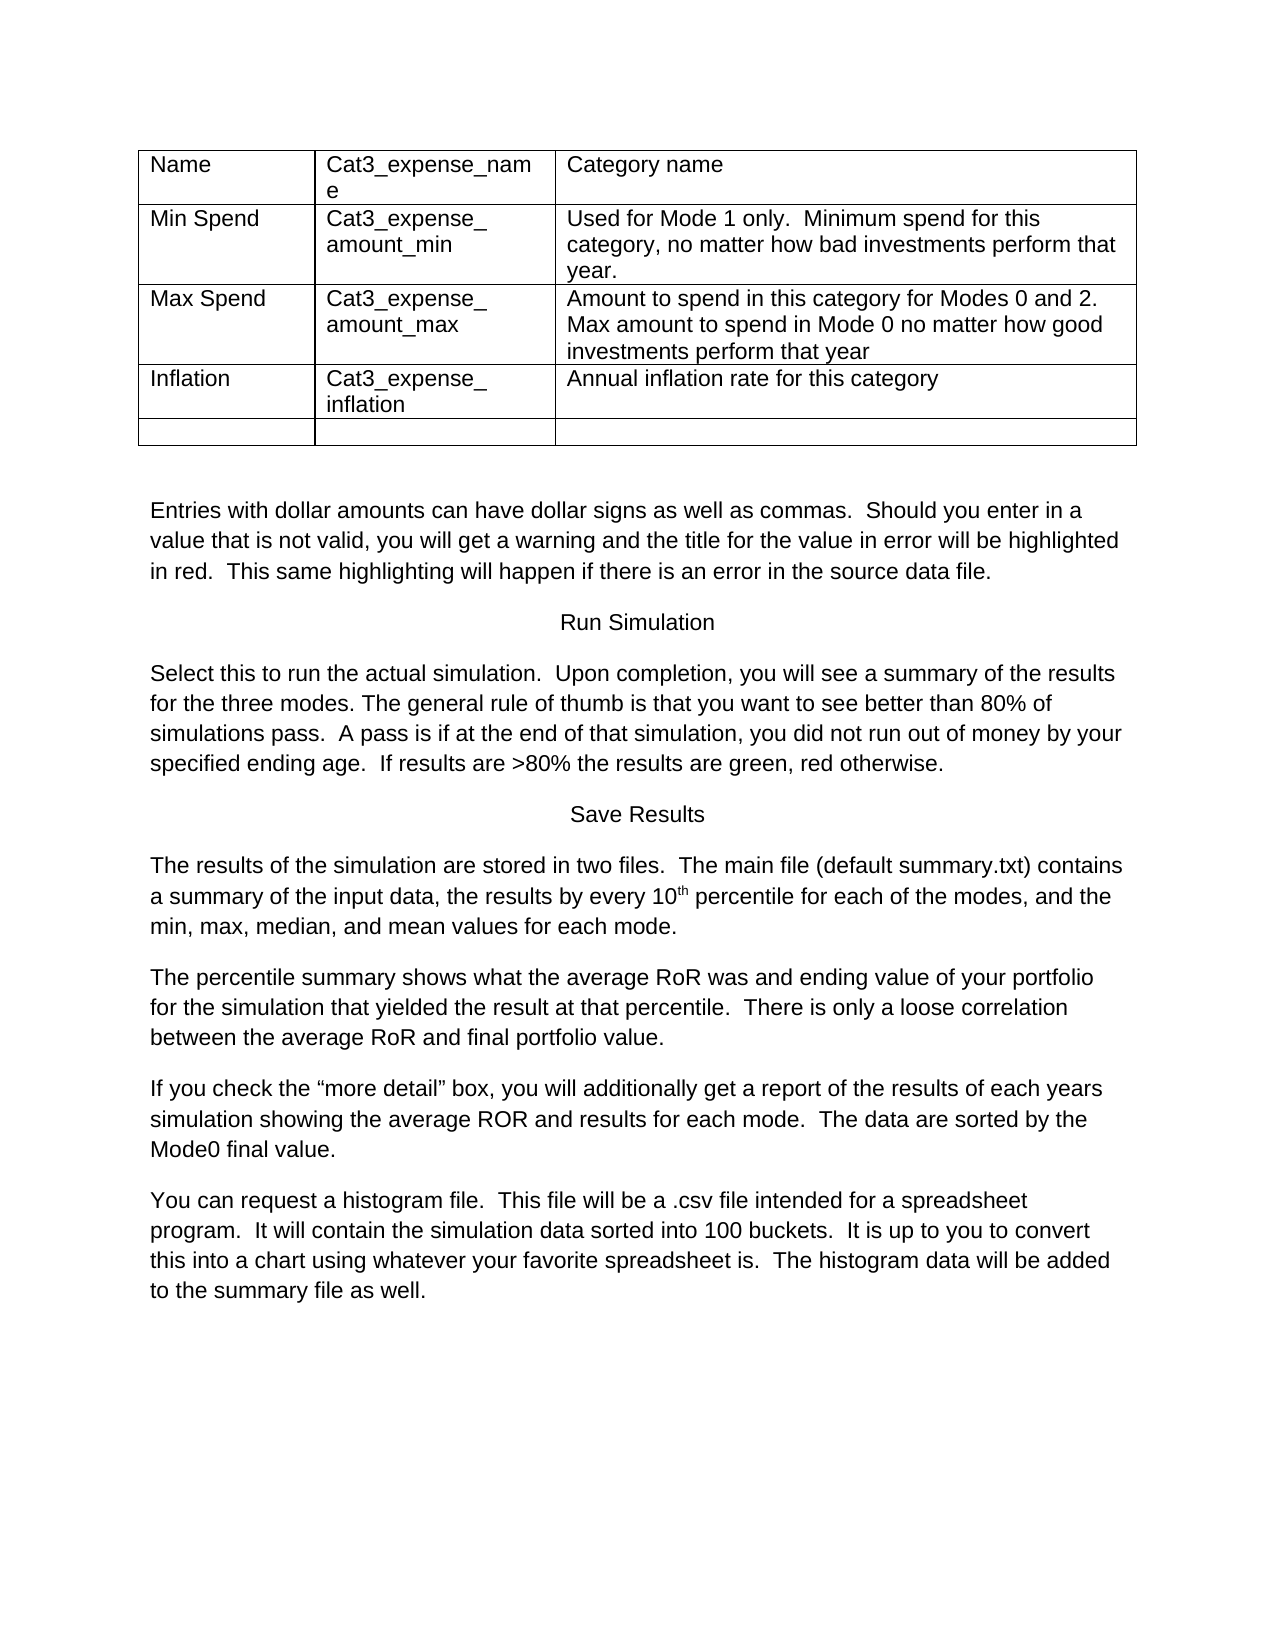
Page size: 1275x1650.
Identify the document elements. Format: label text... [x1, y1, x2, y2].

table_cell Cat3_expense_ amount_max [316, 285, 555, 364]
text Run Simulation [150, 609, 1125, 635]
table_cell Cat3_expense_name [316, 151, 555, 204]
table_cell Name [139, 151, 314, 204]
table_cell Inflation [139, 365, 314, 418]
table_cell Annual inflation rate for this category [556, 365, 1136, 418]
table_cell Amount to spend in this category for Modes 0 and 2. Max amount to spend in Mode 0 no matter how good investments perform that year [556, 285, 1136, 364]
table_cell Used for Mode 1 only. Minimum spend for this category, no matter how bad investments perform that year. [556, 205, 1136, 284]
table_cell Min Spend [139, 205, 314, 284]
table_cell Cat3_expense_ inflation [316, 365, 555, 418]
table_cell Category name [556, 151, 1136, 204]
text Select this to run the actual simulation. Upon completion, you will see a summary of the results for the three modes. The general rule of thumb is that you want to see better than 80% of simulations pass. A pass is if at the end of that simulation, you did not run out of money by your specified ending age. If results are >80% the results are green, red otherwise. [150, 660, 1125, 777]
table_cell [556, 419, 1136, 445]
table_cell [139, 419, 314, 445]
table_cell [316, 419, 555, 445]
text The results of the simulation are stored in two files. The main file (default summary.txt) contains a summary of the input data, the results by every 10th percentile for each of the modes, and the min, max, median, and mean values for each mode. [150, 852, 1125, 939]
table_cell Cat3_expense_ amount_min [316, 205, 555, 284]
table_cell Max Spend [139, 285, 314, 364]
text You can request a histogram file. This file will be a .csv file intended for a spreadsheet program. It will contain the simulation data sorted into 100 buckets. It is up to you to convert this into a chart using whatever your favorite spreadsheet is. The histogram data will be added to the summary file as well. [150, 1187, 1125, 1304]
text Entries with dollar amounts can have dollar signs as well as commas. Should you enter in a value that is not valid, you will get a warning and the title for the value in error will be highlighted in red. This same highlighting will happen if there is an error in the source data file. [150, 497, 1125, 584]
text If you check the “more detail” box, you will additionally get a report of the results of each years simulation showing the average ROR and results for each mode. The data are sorted by the Mode0 final value. [150, 1075, 1125, 1162]
text Save Results [150, 801, 1125, 828]
text The percentile summary shows what the average RoR was and ending value of your portfolio for the simulation that yielded the result at that percentile. There is only a loose correlation between the average RoR and final portfolio value. [150, 964, 1125, 1051]
